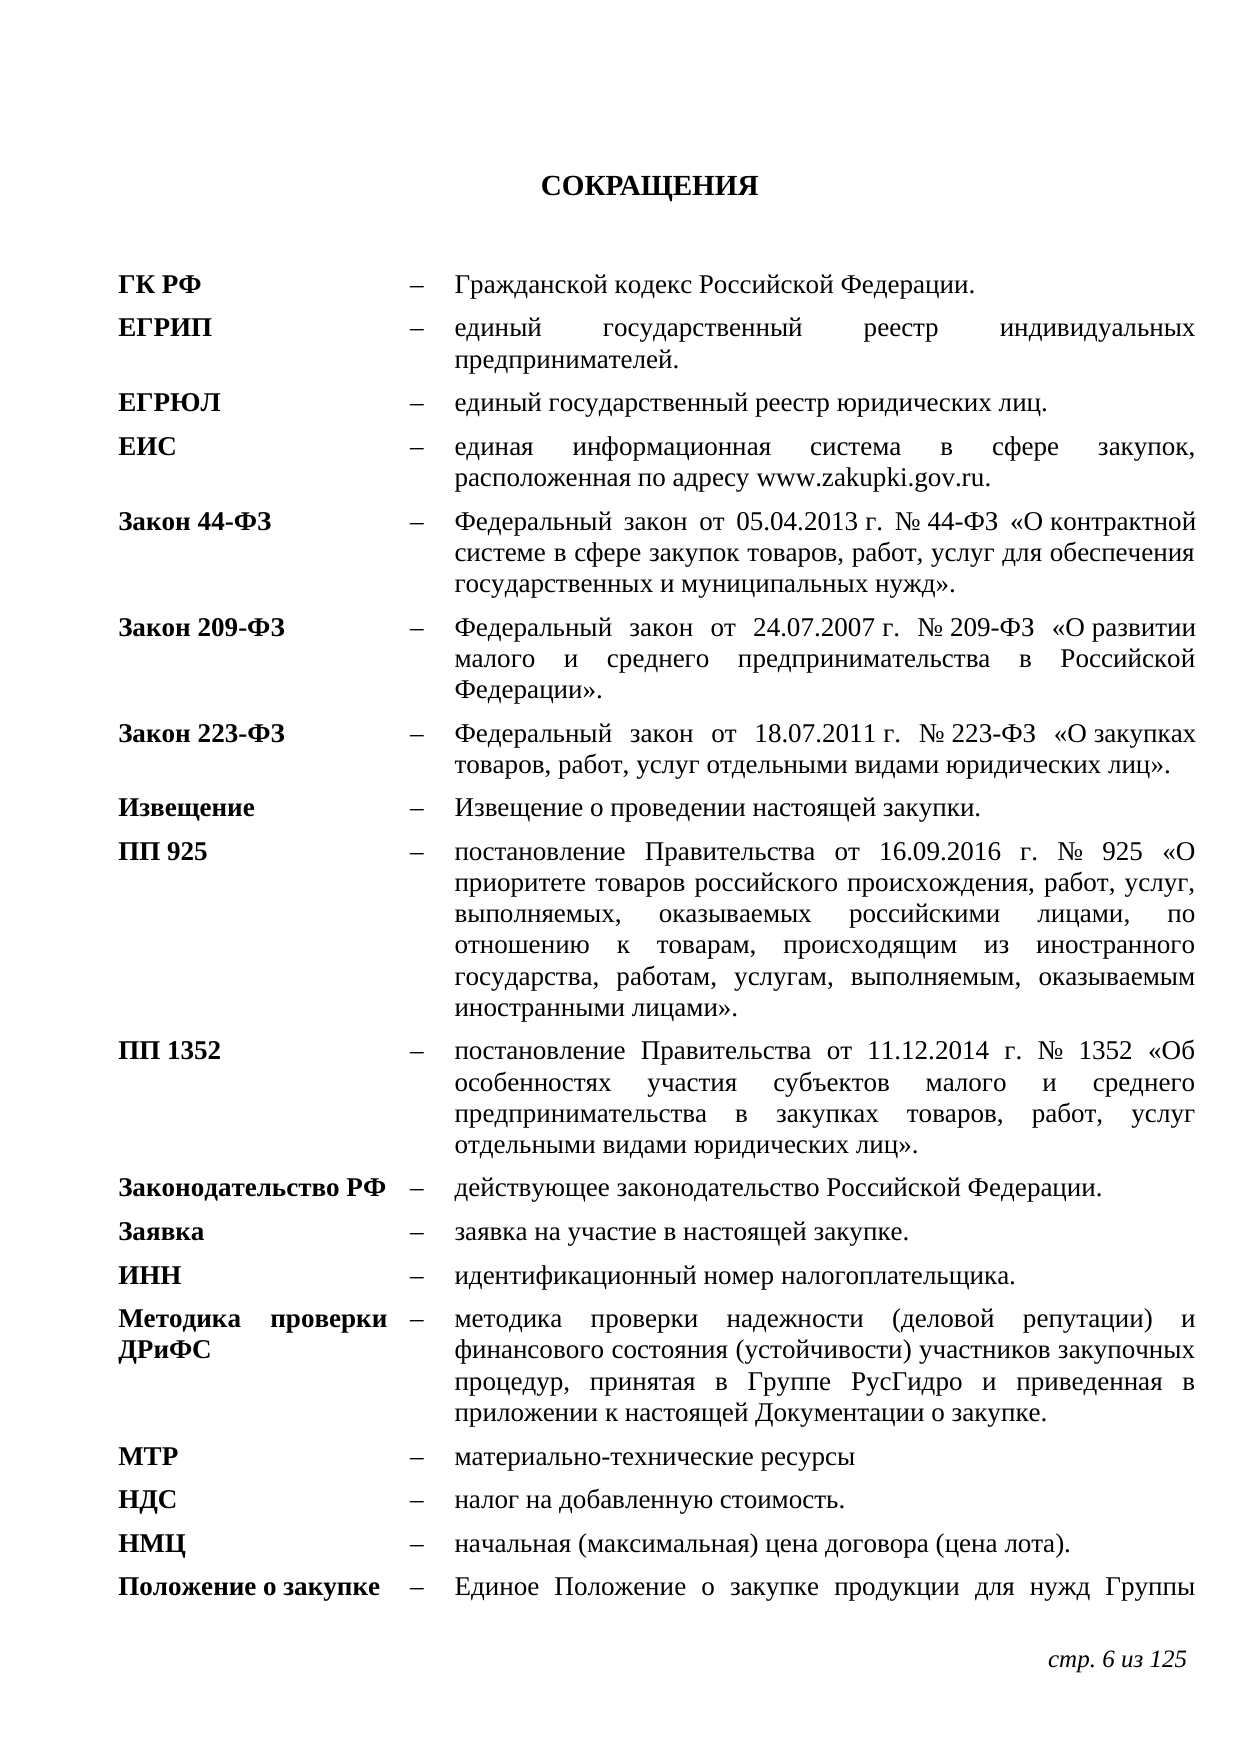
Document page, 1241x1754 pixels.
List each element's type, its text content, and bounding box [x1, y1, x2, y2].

table_cell действующее законодательство Российской Федерации. [443, 1159, 1207, 1203]
table_cell идентификационный номер налогоплательщика. [443, 1246, 1207, 1290]
table_cell ЕГРИП [107, 299, 399, 374]
table_header ГК РФ [107, 255, 399, 299]
table_cell ПП 925 [107, 823, 399, 1022]
table_header Гражданской кодекс Российской Федерации. [443, 255, 1207, 299]
table_cell – [399, 823, 443, 1022]
table_cell – [399, 374, 443, 417]
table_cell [443, 1558, 1207, 1602]
table_cell ИНН [107, 1246, 399, 1290]
table_cell единый государственный реестр индивидуальных предпринимателей. [443, 299, 1207, 374]
table_cell Закон 209-ФЗ [107, 598, 399, 704]
table_cell Федеральный закон от 05.04.2013 г. № 44-ФЗ «О контрактной системе в сфере закупок товаров, работ, услуг для обеспечения государственных и муниципальных нужд». [443, 492, 1207, 598]
table_cell налог на добавленную стоимость. [443, 1471, 1207, 1514]
table_cell Закон 44-ФЗ [107, 492, 399, 598]
table_cell НДС [107, 1471, 399, 1514]
table_cell Федеральный закон от 24.07.2007 г. № 209-ФЗ «О развитии малого и среднего предпринимательства в Российской Федерации». [443, 598, 1207, 704]
subtitle СОКРАЩЕНИЯ [118, 168, 1181, 202]
table_cell Заявка [107, 1203, 399, 1246]
table_cell – [399, 1514, 443, 1558]
table_cell материально-технические ресурсы [443, 1427, 1207, 1471]
table_cell – [399, 1159, 443, 1203]
table_cell – [399, 418, 443, 492]
table_cell – [399, 492, 443, 598]
table_cell единая информационная система в сфере закупок, расположенная по адресу www.zakupki.gov.ru. [443, 418, 1207, 492]
table_cell – [399, 1203, 443, 1246]
table_cell – [399, 598, 443, 704]
table_cell ЕГРЮЛ [107, 374, 399, 417]
table_cell Закон 223-ФЗ [107, 704, 399, 779]
table_cell Законодательство РФ [107, 1159, 399, 1203]
table_cell – [399, 1558, 443, 1602]
table_cell ЕИС [107, 418, 399, 492]
table_cell МТР [107, 1427, 399, 1471]
table_cell Федеральный закон от 18.07.2011 г. № 223-ФЗ «О закупках товаров, работ, услуг отдельными видами юридических лиц». [443, 704, 1207, 779]
table_cell – [399, 1022, 443, 1159]
table_cell методика проверки надежности (деловой репутации) и финансового состояния (устойчивости) участников закупочных процедур, принятая в Группе РусГидро и приведенная в приложении к настоящей Документации о закупке. [443, 1290, 1207, 1427]
table_cell – [399, 1246, 443, 1290]
table_cell постановление Правительства от 11.12.2014 г. № 1352 «Об особенностях участия субъектов малого и среднего предпринимательства в закупках товаров, работ, услуг отдельными видами юридических лиц». [443, 1022, 1207, 1159]
table_cell Извещение [107, 779, 399, 823]
table_cell ПП 1352 [107, 1022, 399, 1159]
table_cell – [399, 779, 443, 823]
table_cell – [399, 1427, 443, 1471]
table_header – [399, 255, 443, 299]
table_cell единый государственный реестр юридических лиц. [443, 374, 1207, 417]
table_cell – [399, 704, 443, 779]
table_cell заявка на участие в настоящей закупке. [443, 1203, 1207, 1246]
table_cell постановление Правительства от 16.09.2016 г. № 925 «О приоритете товаров российского происхождения, работ, услуг, выполняемых, оказываемых российскими лицами, по отношению к товарам, происходящим из иностранного государства, работам, услугам, выполняемым, оказываемым иностранными лицами». [443, 823, 1207, 1022]
table_cell Извещение о проведении настоящей закупки. [443, 779, 1207, 823]
table_cell – [399, 299, 443, 374]
table_cell – [399, 1290, 443, 1427]
table_cell начальная (максимальная) цена договора (цена лота). [443, 1514, 1207, 1558]
table_cell Положение о закупке [107, 1558, 399, 1602]
table_cell Методика проверки ДРиФС [107, 1290, 399, 1427]
table_cell – [399, 1471, 443, 1514]
table_cell НМЦ [107, 1514, 399, 1558]
